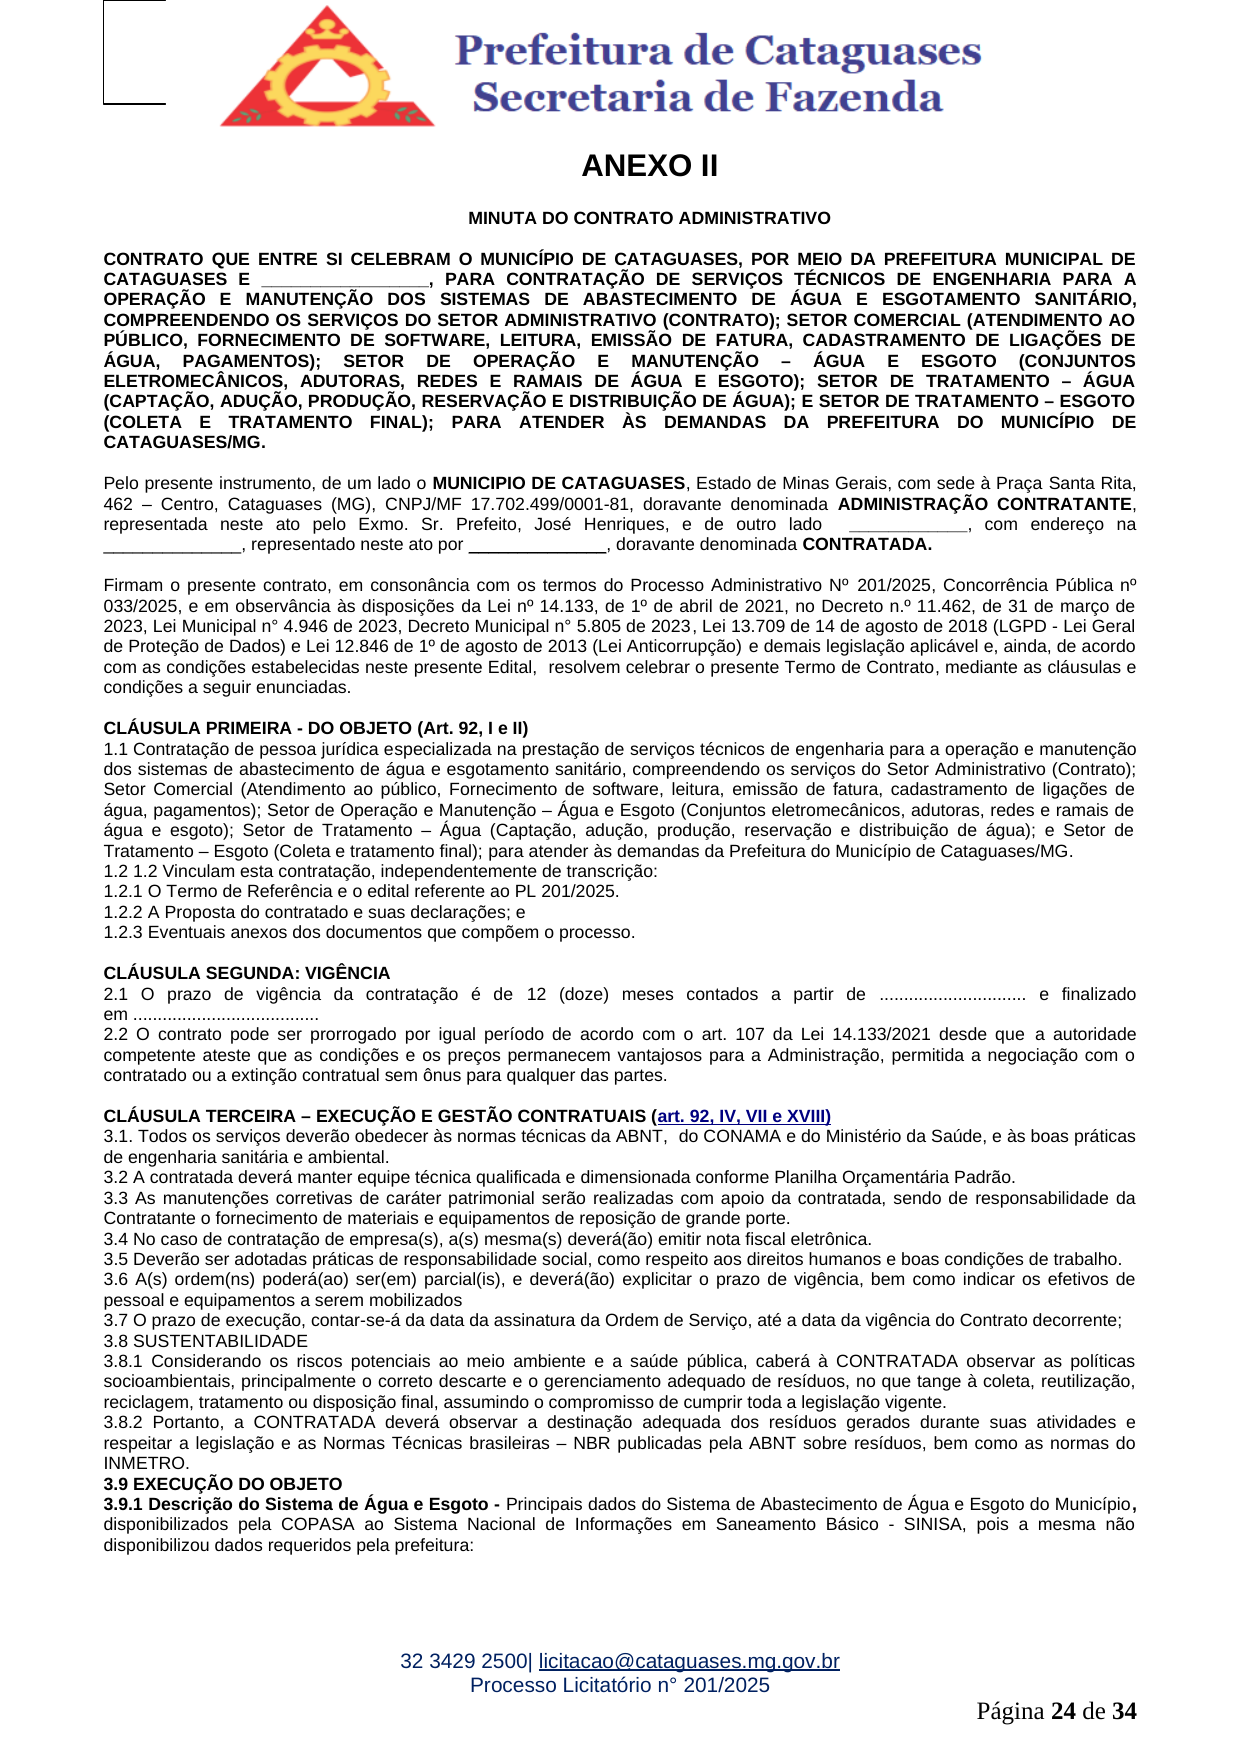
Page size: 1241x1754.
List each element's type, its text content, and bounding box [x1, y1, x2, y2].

picture [165, 0, 1075, 148]
text 3.8.2 Portanto, a CONTRATADA deverá observar a destinação adequada dos resíduos gerados durante suas atividades e respeitar a legislação e as Normas Técnicas brasileiras – NBR publicadas pela ABNT sobre resíduos, bem como as normas do INMETRO. [103, 1412, 1137, 1473]
text 2.2 O contrato pode ser prorrogado por igual período de acordo com o art. 107 da Lei 14.133/2021 desde que a autoridade competente ateste que as condições e os preços permanecem vantajosos para a Administração, permitida a negociação com o contratado ou a extinção contratual sem ônus para qualquer das partes. [103, 1024, 1137, 1085]
list 2.1 O prazo de vigência da contratação é de 12 (doze) meses contados a partir de .............................. e finalizado em ...................................... [103, 983, 1137, 1024]
list CLÁUSULA SEGUNDA: VIGÊNCIA [103, 963, 1137, 983]
text 3.8.1 Considerando os riscos potenciais ao meio ambiente e a saúde pública, caberá à CONTRATADA observar as políticas socioambientais, principalmente o correto descarte e o gerenciamento adequado de resíduos, no que tange à coleta, reutilização, reciclagem, tratamento ou disposição final, assumindo o compromisso de cumprir toda a legislação vigente. [103, 1351, 1137, 1412]
text 3.7 O prazo de execução, contar-se-á da data da assinatura da Ordem de Serviço, até a data da vigência do Contrato decorrente; [103, 1310, 1137, 1330]
text 3.8 SUSTENTABILIDADE [103, 1330, 1137, 1351]
text CLÁUSULA TERCEIRA – EXECUÇÃO E GESTÃO CONTRATUAIS (art. 92, IV, VII e XVIII) [103, 1106, 1137, 1126]
list 1.2.3 Eventuais anexos dos documentos que compõem o processo. [103, 922, 1137, 942]
text 3.1. Todos os serviços deverão obedecer às normas técnicas da ABNT, do CONAMA e do Ministério da Saúde, e às boas práticas de engenharia sanitária e ambiental. [103, 1126, 1137, 1167]
text ANEXO II [103, 147, 1137, 183]
list Contratação de pessoa jurídica especializada na prestação de serviços técnicos de engenharia para a operação e manutenção dos sistemas de abastecimento de água e esgotamento sanitário, compreendendo os serviços do Setor Administrativo (Contrato); Setor Comercial (Atendimento ao público, Fornecimento de software, leitura, emissão de fatura, cadastramento de ligações de água, pagamentos); Setor de Operação e Manutenção – Água e Esgoto (Conjuntos eletromecânicos, adutoras, redes e ramais de água e esgoto); Setor de Tratamento – Água (Captação, adução, produção, reservação e distribuição de água); e Setor de Tratamento – Esgoto (Coleta e tratamento final); para atender às demandas da Prefeitura do Município de Cataguases/MG. [103, 738, 1137, 861]
text MINUTA DO CONTRATO ADMINISTRATIVO [103, 207, 1137, 228]
text CLÁUSULA PRIMEIRA - DO OBJETO (Art. 92, I e II) [103, 718, 1137, 738]
text 3.4 No caso de contratação de empresa(s), a(s) mesma(s) deverá(ão) emitir nota fiscal eletrônica. [103, 1228, 1137, 1249]
list 3.9 EXECUÇÃO DO OBJETO [103, 1473, 1137, 1494]
text 3.3 As manutenções corretivas de caráter patrimonial serão realizadas com apoio da contratada, sendo de responsabilidade da Contratante o fornecimento de materiais e equipamentos de reposição de grande porte. [103, 1187, 1137, 1228]
text Pelo presente instrumento, de um lado o MUNICIPIO DE CATAGUASES, Estado de Minas Gerais, com sede à Praça Santa Rita, 462 – Centro, Cataguases (MG), CNPJ/MF 17.702.499/0001-81, doravante denominada ADMINISTRAÇÃO CONTRATANTE, representada neste ato pelo Exmo. Sr. Prefeito, José Henriques, e de outro lado ____________, com endereço na ______________, representado neste ato por ______________, doravante denominada CONTRATADA. [103, 473, 1137, 554]
list 1.2.2 A Proposta do contratado e suas declarações; e [103, 902, 1137, 922]
text Firmam o presente contrato, em consonância com os termos do Processo Administrativo Nº 201/2025, Concorrência Pública nº 033/2025, e em observância às disposições da Lei nº 14.133, de 1º de abril de 2021, no Decreto n.º 11.462, de 31 de março de 2023, Lei Municipal n° 4.946 de 2023, Decreto Municipal n° 5.805 de 2023, Lei 13.709 de 14 de agosto de 2018 (LGPD - Lei Geral de Proteção de Dados) e Lei 12.846 de 1º de agosto de 2013 (Lei Anticorrupção) e demais legislação aplicável e, ainda, de acordo com as condições estabelecidas neste presente Edital, resolvem celebrar o presente Termo de Contrato, mediante as cláusulas e condições a seguir enunciadas. [103, 575, 1137, 697]
list 1.2 Vinculam esta contratação, independentemente de transcrição: [103, 861, 1137, 881]
text 3.9.1 Descrição do Sistema de Água e Esgoto - Principais dados do Sistema de Abastecimento de Água e Esgoto do Município, disponibilizados pela COPASA ao Sistema Nacional de Informações em Saneamento Básico - SINISA, pois a mesma não disponibilizou dados requeridos pela prefeitura: [103, 1494, 1137, 1555]
text 3.5 Deverão ser adotadas práticas de responsabilidade social, como respeito aos direitos humanos e boas condições de trabalho. [103, 1249, 1137, 1269]
list 1.2.1 O Termo de Referência e o edital referente ao PL 201/2025. [103, 881, 1137, 902]
text 3.6 A(s) ordem(ns) poderá(ao) ser(em) parcial(is), e deverá(ão) explicitar o prazo de vigência, bem como indicar os efetivos de pessoal e equipamentos a serem mobilizados [103, 1269, 1137, 1310]
text 3.2 A contratada deverá manter equipe técnica qualificada e dimensionada conforme Planilha Orçamentária Padrão. [103, 1167, 1137, 1187]
text CONTRATO QUE ENTRE SI CELEBRAM O MUNICÍPIO DE CATAGUASES, POR MEIO DA PREFEITURA MUNICIPAL DE CATAGUASES E _________________, PARA CONTRATAÇÃO DE SERVIÇOS TÉCNICOS DE ENGENHARIA PARA A OPERAÇÃO E MANUTENÇÃO DOS SISTEMAS DE ABASTECIMENTO DE ÁGUA E ESGOTAMENTO SANITÁRIO, COMPREENDENDO OS SERVIÇOS DO SETOR ADMINISTRATIVO (CONTRATO); SETOR COMERCIAL (ATENDIMENTO AO PÚBLICO, FORNECIMENTO DE SOFTWARE, LEITURA, EMISSÃO DE FATURA, CADASTRAMENTO DE LIGAÇÕES DE ÁGUA, PAGAMENTOS); SETOR DE OPERAÇÃO E MANUTENÇÃO – ÁGUA E ESGOTO (CONJUNTOS ELETROMECÂNICOS, ADUTORAS, REDES E RAMAIS DE ÁGUA E ESGOTO); SETOR DE TRATAMENTO – ÁGUA (CAPTAÇÃO, ADUÇÃO, PRODUÇÃO, RESERVAÇÃO E DISTRIBUIÇÃO DE ÁGUA); E SETOR DE TRATAMENTO – ESGOTO (COLETA E TRATAMENTO FINAL); PARA ATENDER ÀS DEMANDAS DA PREFEITURA DO MUNICÍPIO DE CATAGUASES/MG. [103, 248, 1137, 452]
